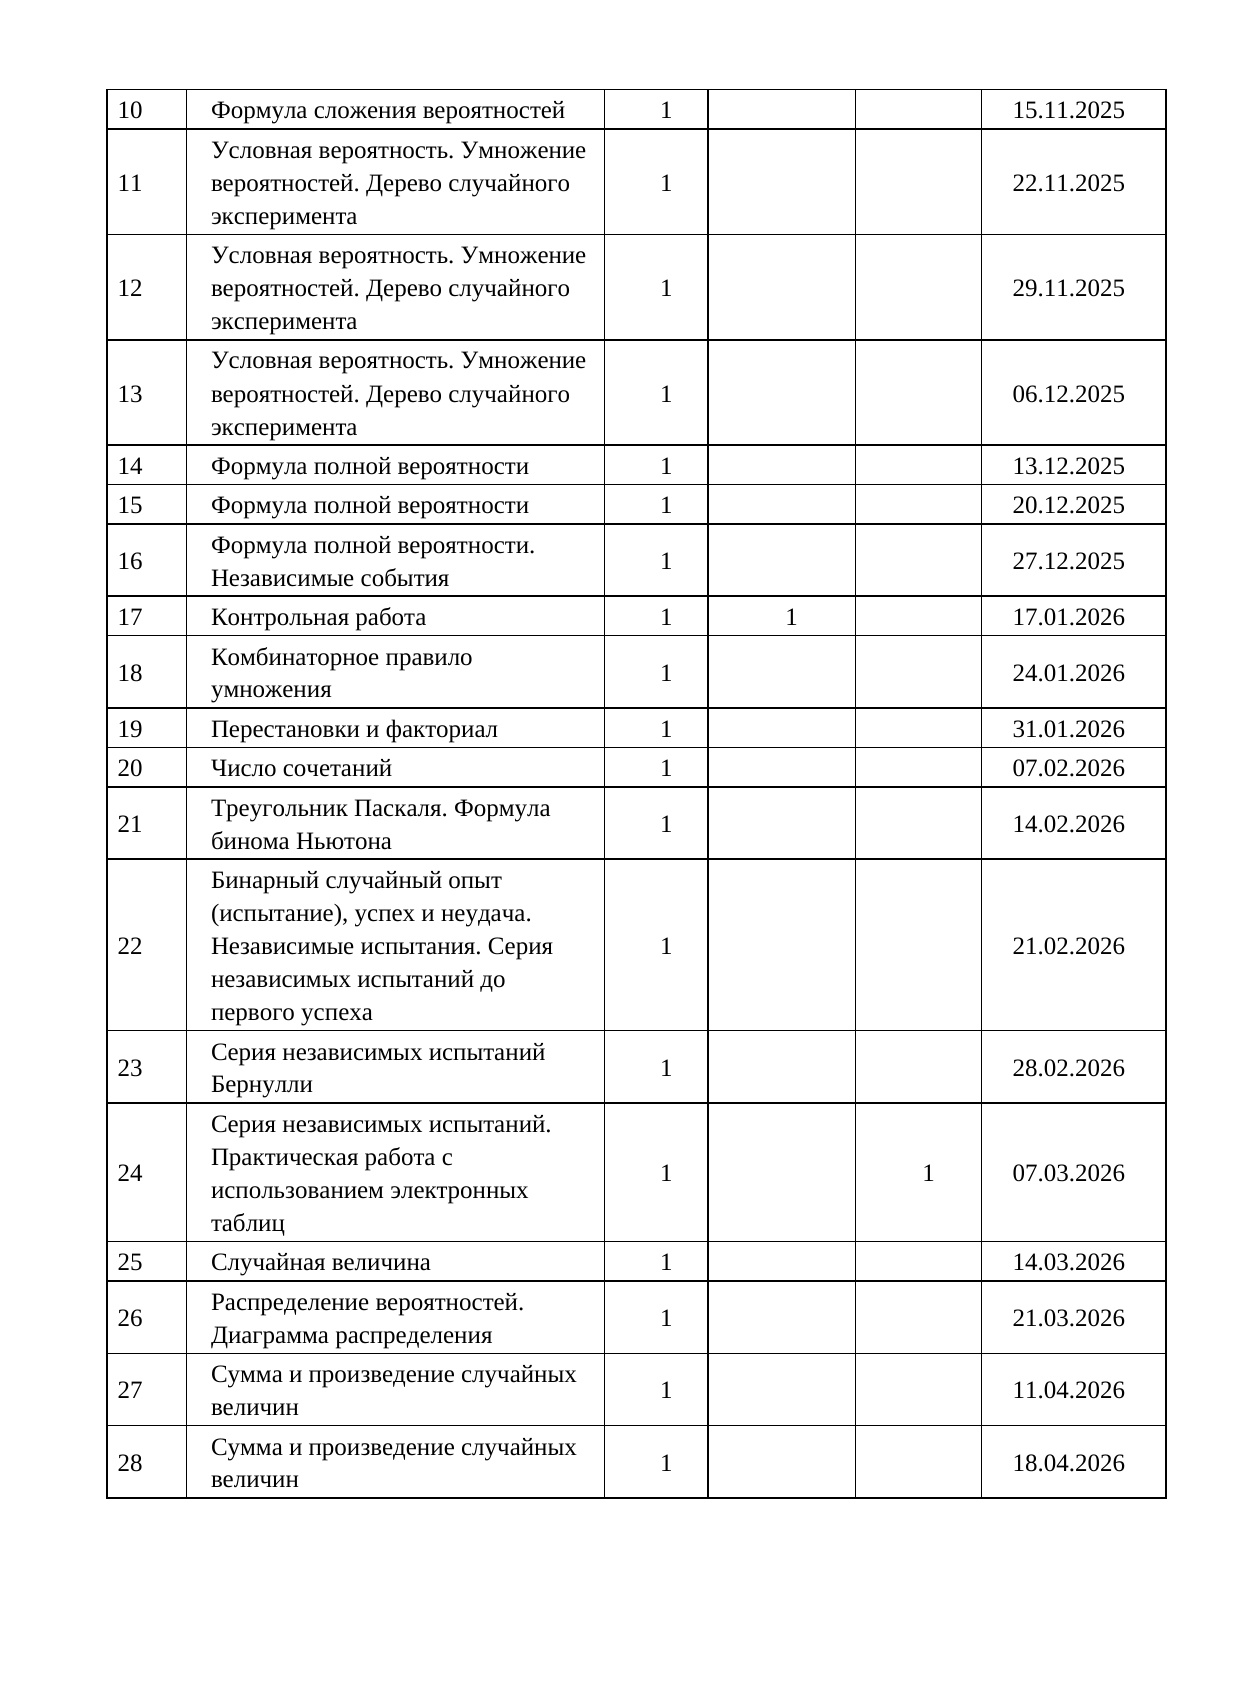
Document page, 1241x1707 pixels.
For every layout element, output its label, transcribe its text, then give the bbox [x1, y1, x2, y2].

table_cell Условная вероятность. Умножение вероятностей. Дерево случайного эксперимента [187, 235, 604, 339]
table_cell 20 [108, 748, 186, 786]
table_cell [709, 525, 855, 595]
table_cell Распределение вероятностей. Диаграмма распределения [187, 1282, 604, 1352]
table_cell 28.02.2026 [982, 1031, 1165, 1102]
table_cell 1 [605, 1354, 707, 1425]
table_cell [709, 1104, 855, 1241]
table_cell 1 [605, 748, 707, 786]
table_cell Формула сложения вероятностей [187, 90, 604, 128]
table_cell [856, 485, 981, 523]
table_cell 1 [605, 446, 707, 484]
table_cell 14.02.2026 [982, 788, 1165, 858]
table_cell Формула полной вероятности. Независимые события [187, 525, 604, 595]
table_cell 1 [605, 90, 707, 128]
table_cell 16 [108, 525, 186, 595]
table_cell 1 [605, 709, 707, 747]
table_cell 1 [605, 1242, 707, 1280]
table_cell [856, 235, 981, 339]
table_cell Треугольник Паскаля. Формула бинома Ньютона [187, 788, 604, 858]
table_cell 23 [108, 1031, 186, 1102]
table_cell Серия независимых испытаний Бернулли [187, 1031, 604, 1102]
table_cell [856, 341, 981, 444]
table_cell 27.12.2025 [982, 525, 1165, 595]
table_cell [709, 90, 855, 128]
table_cell 1 [605, 1282, 707, 1352]
table_cell 11.04.2026 [982, 1354, 1165, 1425]
table_cell [856, 1242, 981, 1280]
table_cell Контрольная работа [187, 597, 604, 635]
table_cell 07.03.2026 [982, 1104, 1165, 1241]
table_cell [709, 636, 855, 707]
table_cell [709, 446, 855, 484]
table_cell 21 [108, 788, 186, 858]
table_cell [856, 90, 981, 128]
table_cell [856, 446, 981, 484]
table_cell 1 [605, 597, 707, 635]
table_cell [709, 748, 855, 786]
table_cell 22.11.2025 [982, 130, 1165, 233]
table_cell 17 [108, 597, 186, 635]
table_cell 14.03.2026 [982, 1242, 1165, 1280]
table_cell 15 [108, 485, 186, 523]
table_cell 11 [108, 130, 186, 233]
table_cell 28 [108, 1426, 186, 1497]
table_cell [856, 1354, 981, 1425]
table_cell 1 [605, 130, 707, 233]
table_cell [709, 485, 855, 523]
table_cell [709, 860, 855, 1030]
table_cell 31.01.2026 [982, 709, 1165, 747]
table_cell [709, 788, 855, 858]
table_cell [856, 860, 981, 1030]
table_cell 1 [856, 1104, 981, 1241]
table_cell 12 [108, 235, 186, 339]
table_cell [709, 1282, 855, 1352]
table_cell 1 [605, 235, 707, 339]
table_cell 1 [605, 636, 707, 707]
table_cell Сумма и произведение случайных величин [187, 1354, 604, 1425]
table_cell 13.12.2025 [982, 446, 1165, 484]
table_cell Формула полной вероятности [187, 485, 604, 523]
table_cell 19 [108, 709, 186, 747]
table_cell [709, 341, 855, 444]
table_cell Комбинаторное правило умножения [187, 636, 604, 707]
table_cell [709, 709, 855, 747]
table_cell Условная вероятность. Умножение вероятностей. Дерево случайного эксперимента [187, 341, 604, 444]
table_cell 21.03.2026 [982, 1282, 1165, 1352]
table_cell 29.11.2025 [982, 235, 1165, 339]
table_cell 1 [605, 788, 707, 858]
table_cell 20.12.2025 [982, 485, 1165, 523]
table_cell 10 [108, 90, 186, 128]
table_cell 07.02.2026 [982, 748, 1165, 786]
table_cell [856, 636, 981, 707]
table_cell 18.04.2026 [982, 1426, 1165, 1497]
table_cell [856, 788, 981, 858]
table_cell [709, 1426, 855, 1497]
table_cell [856, 597, 981, 635]
table_cell [856, 1282, 981, 1352]
table_cell [856, 748, 981, 786]
table_cell 1 [605, 341, 707, 444]
table_cell 1 [605, 525, 707, 595]
table_cell Перестановки и факториал [187, 709, 604, 747]
table_cell 1 [605, 1426, 707, 1497]
table_cell [709, 1031, 855, 1102]
table_cell [709, 1354, 855, 1425]
table_cell Условная вероятность. Умножение вероятностей. Дерево случайного эксперимента [187, 130, 604, 233]
table_cell [856, 525, 981, 595]
table_cell 25 [108, 1242, 186, 1280]
table_cell 1 [605, 485, 707, 523]
table_cell 1 [605, 1031, 707, 1102]
table_cell 24.01.2026 [982, 636, 1165, 707]
table_cell 1 [605, 1104, 707, 1241]
table_cell 21.02.2026 [982, 860, 1165, 1030]
table_cell [709, 1242, 855, 1280]
table_cell [856, 130, 981, 233]
table_cell Формула полной вероятности [187, 446, 604, 484]
table_cell 1 [605, 860, 707, 1030]
table_cell 1 [709, 597, 855, 635]
table_cell 13 [108, 341, 186, 444]
table_cell [709, 235, 855, 339]
table_cell Число сочетаний [187, 748, 604, 786]
table_cell 24 [108, 1104, 186, 1241]
table_cell [709, 130, 855, 233]
table_cell 14 [108, 446, 186, 484]
table_cell 22 [108, 860, 186, 1030]
table_cell 27 [108, 1354, 186, 1425]
table_cell [856, 709, 981, 747]
table_cell [856, 1426, 981, 1497]
table_cell 18 [108, 636, 186, 707]
table_cell Бинарный случайный опыт (испытание), успех и неудача. Независимые испытания. Серия независимых испытаний до первого успеха [187, 860, 604, 1030]
table_cell 17.01.2026 [982, 597, 1165, 635]
table_cell Сумма и произведение случайных величин [187, 1426, 604, 1497]
table_cell [856, 1031, 981, 1102]
table_cell Серия независимых испытаний. Практическая работа с использованием электронных таблиц [187, 1104, 604, 1241]
table_cell 26 [108, 1282, 186, 1352]
table_cell 15.11.2025 [982, 90, 1165, 128]
table_cell Случайная величина [187, 1242, 604, 1280]
table_cell 06.12.2025 [982, 341, 1165, 444]
